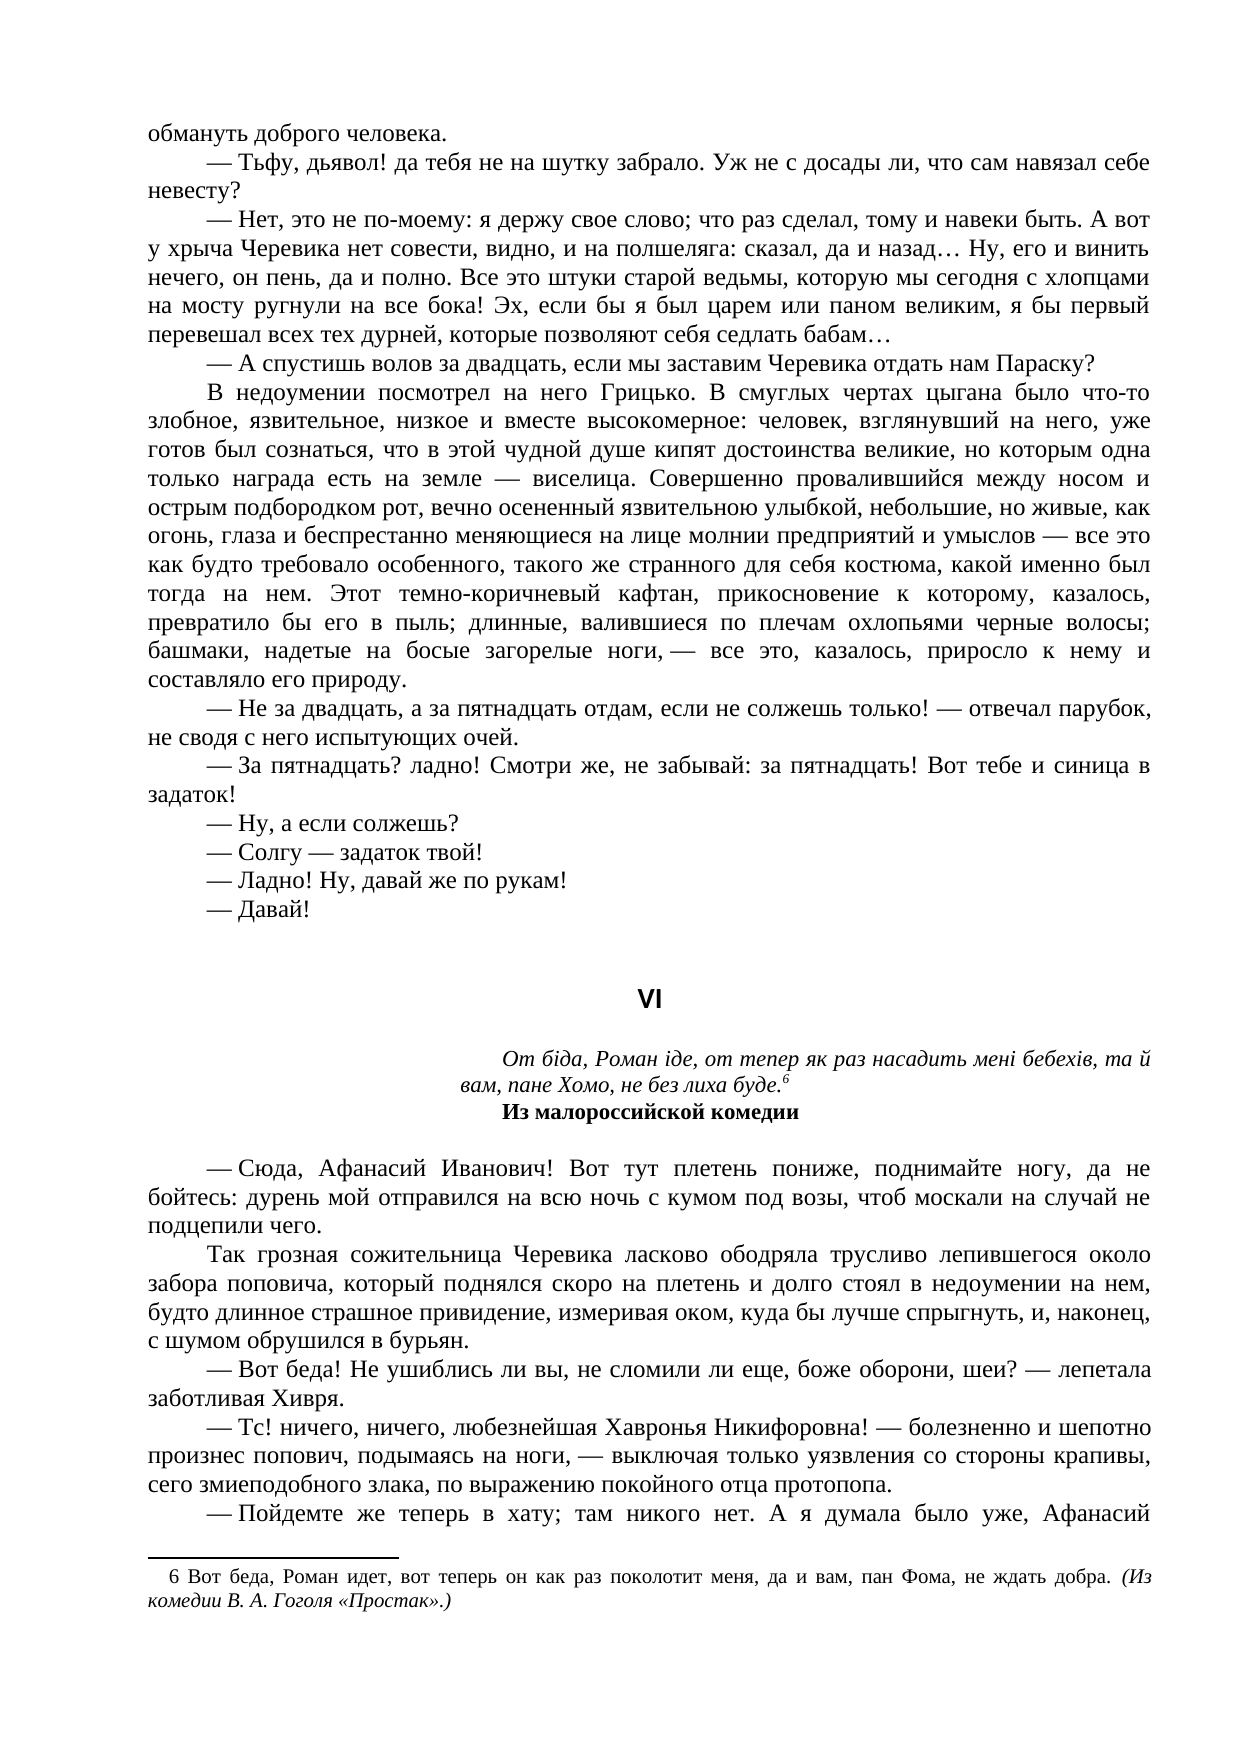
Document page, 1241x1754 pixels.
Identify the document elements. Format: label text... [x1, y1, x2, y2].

text Из малороссийской комедии [460, 1098, 1152, 1124]
text — Вот беда! Не ушиблись ли вы, не сломили ли еще, боже оборони, шеи? — лепетала заботливая Хивря. [148, 1354, 1152, 1412]
text — Тс! ничего, ничего, любезнейшая Хавронья Никифоровна! — болезненно и шепотно произнес попович, подымаясь на ноги, — выключая только уязвления со стороны крапивы, сего змиеподобного злака, по выражению покойного отца протопопа. [148, 1412, 1152, 1498]
text — Ладно! Ну, давай же по рукам! [148, 866, 1152, 894]
text — Не за двадцать, а за пятнадцать отдам, если не солжешь только! — отвечал парубок, не сводя с него испытующих очей. [148, 693, 1152, 751]
subtitle VI [148, 981, 1152, 1016]
text От бiда, Роман iде, от тепер як раз насадить менi бебехiв, та й вам, пане Хомо, не без лиха буде. [460, 1045, 1152, 1098]
text — Ну, а если солжешь? [148, 808, 1152, 837]
text — Нет, это не по-моему: я держу свое слово; что раз сделал, тому и навеки быть. А вот у хрыча Черевика нет совести, видно, и на полшеляга: сказал, да и назад… Ну, его и винить нечего, он пень, да и полно. Все это штуки старой ведьмы, которую мы сегодня с хлопцами на мосту ругнули на все бока! Эх, если бы я был царем или паном великим, я бы первый перевешал всех тех дурней, которые позволяют себя седлать бабам… [148, 204, 1152, 348]
text Так грозная сожительница Черевика ласково ободряла трусливо лепившегося около забора поповича, который поднялся скоро на плетень и долго стоял в недоумении на нем, будто длинное страшное привидение, измеривая оком, куда бы лучше спрыгнуть, и, наконец, с шумом обрушился в бурьян. [148, 1239, 1152, 1354]
text — Давай! [148, 894, 1152, 923]
text — Тьфу, дьявол! да тебя не на шутку забрало. Уж не с досады ли, что сам навязал себе невесту? [148, 147, 1152, 204]
text — А спустишь волов за двадцать, если мы заставим Черевика отдать нам Параску? [148, 348, 1152, 377]
text — За пятнадцать? ладно! Смотри же, не забывай: за пятнадцать! Вот тебе и синица в задаток! [148, 751, 1152, 808]
text — Сюда, Афанасий Иванович! Вот тут плетень пониже, поднимайте ногу, да не бойтесь: дурень мой отправился на всю ночь с кумом под возы, чтоб москали на случай не подцепили чего. [148, 1153, 1152, 1239]
text В недоумении посмотрел на него Грицько. В смуглых чертах цыгана было что-то злобное, язвительное, низкое и вместе высокомерное: человек, взглянувший на него, уже готов был сознаться, что в этой чудной душе кипят достоинства великие, но которым одна только награда есть на земле — виселица. Совершенно провалившийся между носом и острым подбородком рот, вечно осененный язвительною улыбкой, небольшие, но живые, как огонь, глаза и беспрестанно меняющиеся на лице молнии предприятий и умыслов — все это как будто требовало особенного, такого же странного для себя костюма, какой именно был тогда на нем. Этот темно-коричневый кафтан, прикосновение к которому, казалось, превратило бы его в пыль; длинные, валившиеся по плечам охлопьями черные волосы; башмаки, надетые на босые загорелые ноги, — все это, казалось, приросло к нему и составляло его природу. [148, 377, 1152, 693]
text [148, 118, 1152, 147]
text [148, 1498, 1152, 1527]
text — Солгу — задаток твой! [148, 837, 1152, 866]
